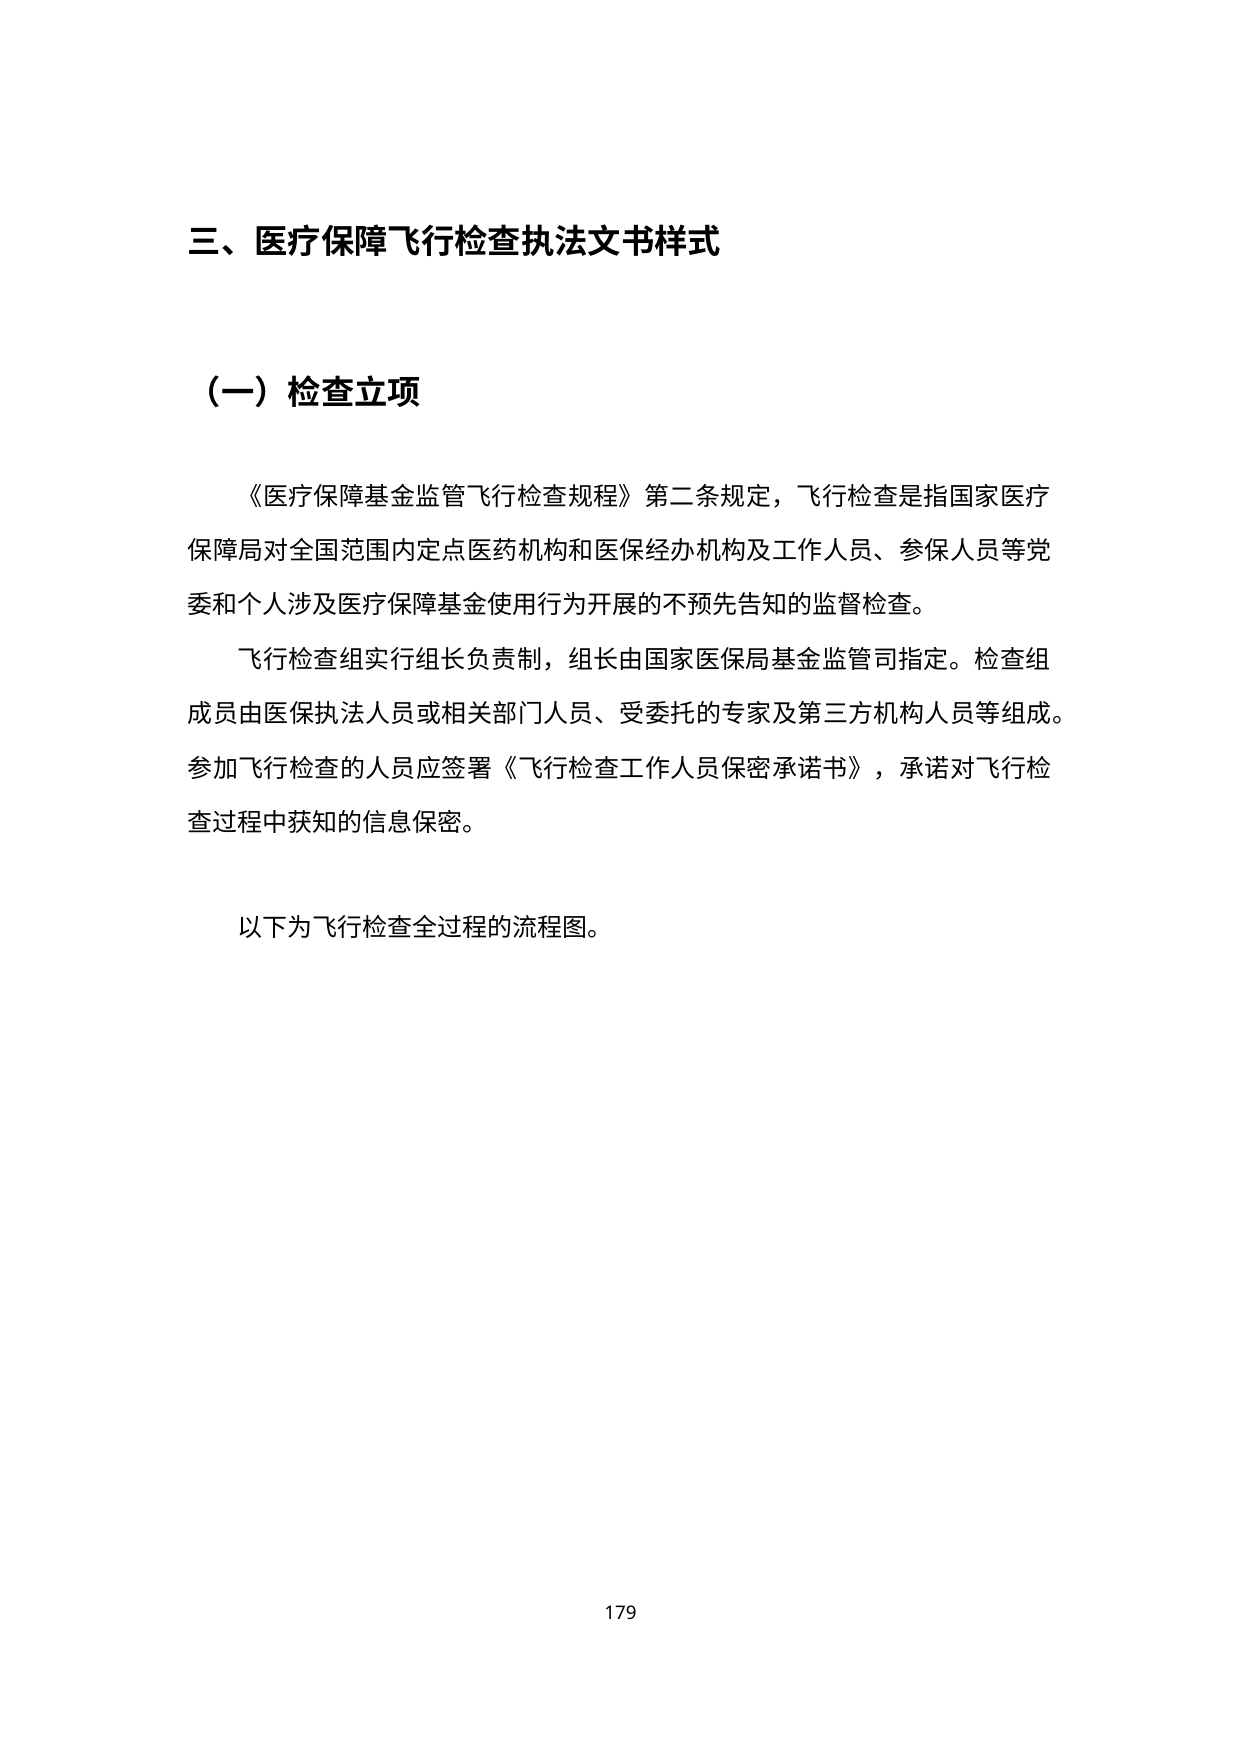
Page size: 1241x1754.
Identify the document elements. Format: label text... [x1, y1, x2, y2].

subtitle 三、医疗保障飞行检查执法文书样式 [187, 215, 1053, 263]
subtitle （一）检查立项 [187, 366, 1053, 414]
text 《医疗保障基金监管飞行检查规程》第二条规定，飞行检查是指国家医疗保障局对全国范围内定点医药机构和医保经办机构及工作人员、参保人员等党委和个人涉及医疗保障基金使用行为开展的不预先告知的监督检查。 [187, 476, 1053, 621]
text 以下为飞行检查全过程的流程图。 [187, 908, 1053, 944]
text 飞行检查组实行组长负责制，组长由国家医保局基金监管司指定。检查组成员由医保执法人员或相关部门人员、受委托的专家及第三方机构人员等组成。参加飞行检查的人员应签署《飞行检查工作人员保密承诺书》，承诺对飞行检查过程中获知的信息保密。 [187, 639, 1053, 839]
